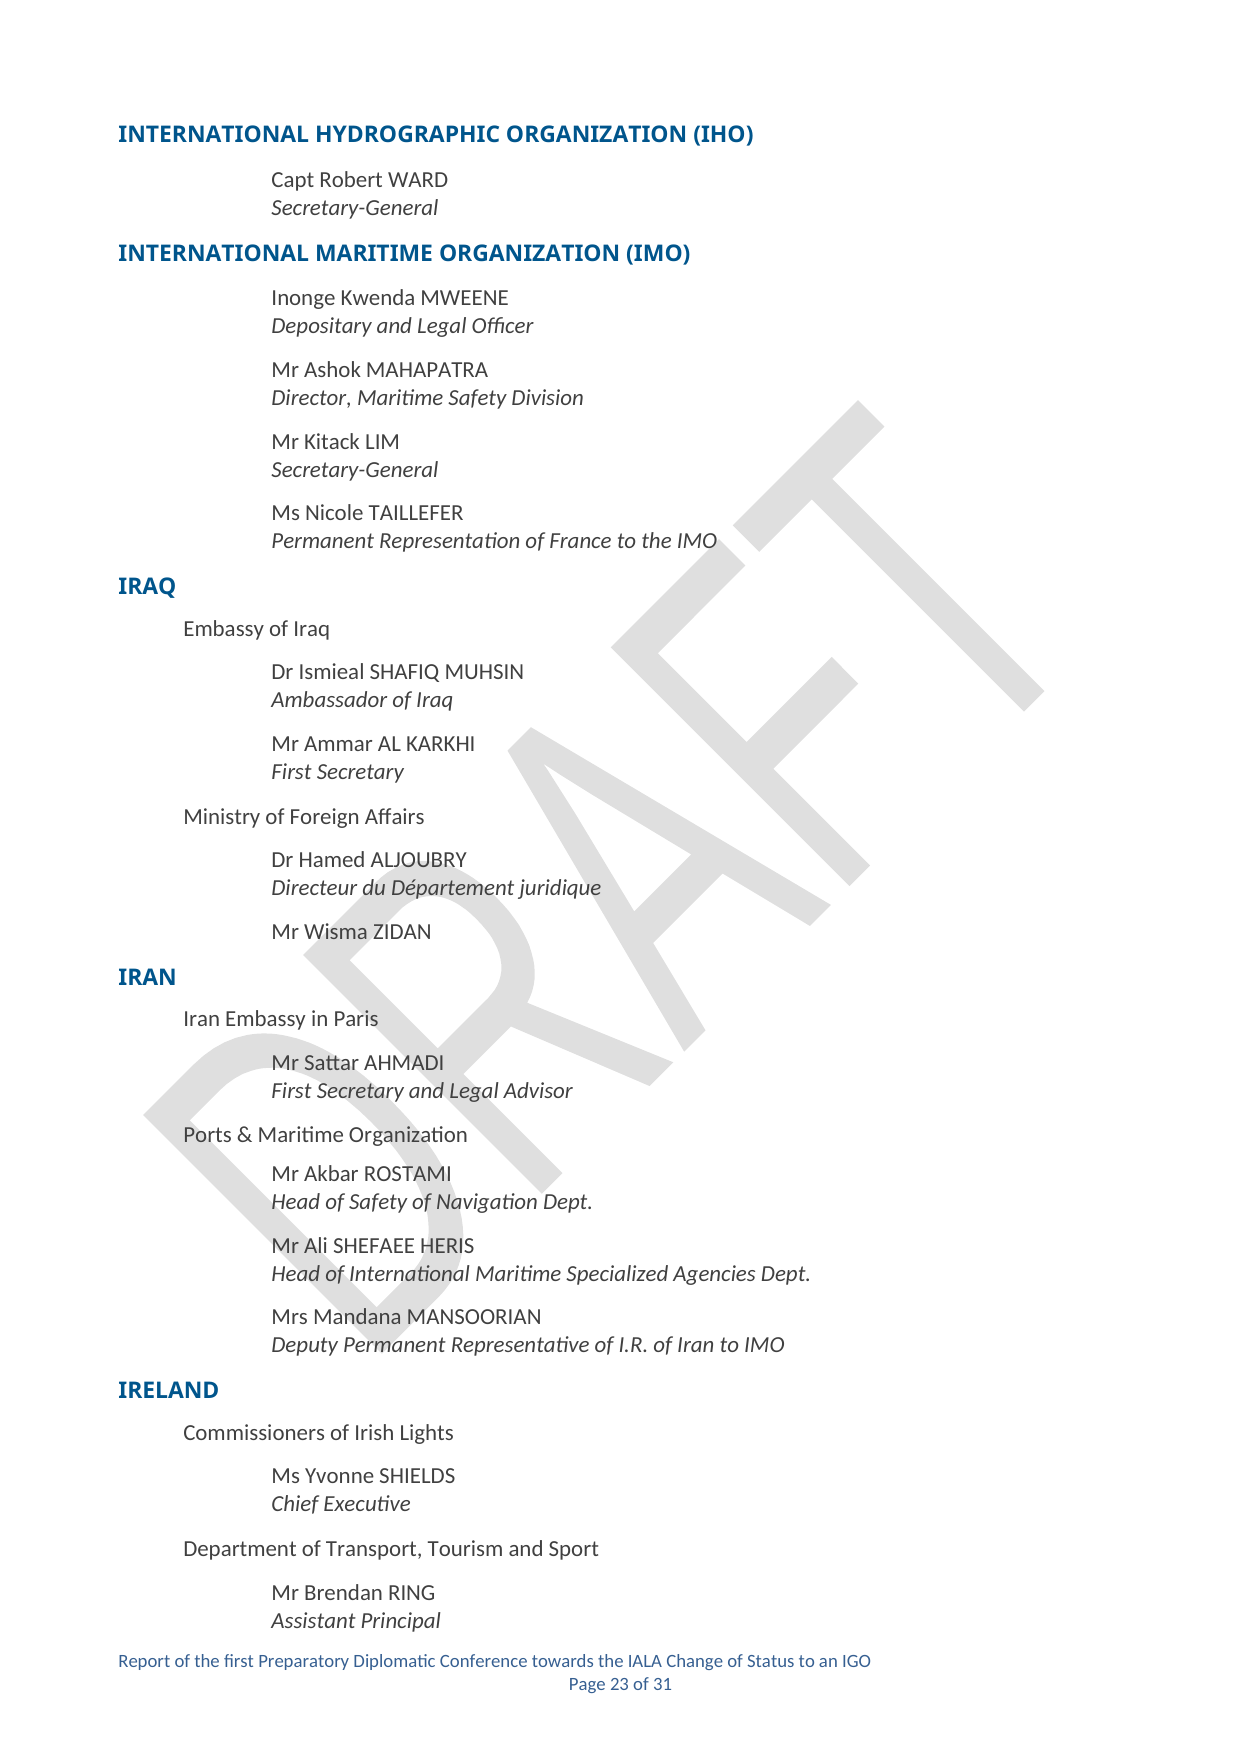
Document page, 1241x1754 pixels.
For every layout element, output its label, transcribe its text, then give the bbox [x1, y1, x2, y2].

text Permanent Representation of France to the IMO [118, 527, 1122, 554]
text IRAQ [118, 570, 1122, 601]
text Ports & Maritime Organization [118, 1121, 1122, 1149]
text Mr Ashok MAHAPATRA [118, 355, 1122, 383]
text Mr Ammar AL KARKHI [118, 729, 1122, 757]
text Mr Wisma ZIDAN [118, 917, 1122, 945]
text Capt Robert WARD [118, 165, 1122, 193]
text INTERNATIONAL HYDROGRAPHIC ORGANIZATION (IHO) [118, 118, 1122, 149]
text IRELAND [118, 1374, 1122, 1405]
text Inonge Kwenda MWEENE [118, 283, 1122, 312]
text Head of Safety of Navigation Dept. [118, 1187, 1122, 1215]
text Directeur du Département juridique [118, 873, 1122, 901]
text Mr Brendan RING [118, 1578, 1122, 1606]
text Mr Kitack LIM [118, 427, 1122, 455]
text First Secretary and Legal Advisor [118, 1076, 1122, 1104]
text Embassy of Iraq [118, 614, 1122, 642]
text Director, Maritime Safety Division [118, 383, 1122, 411]
text Secretary-General [118, 455, 1122, 483]
text Dr Ismieal SHAFIQ MUHSIN [118, 657, 1122, 685]
text Mr Sattar AHMADI [118, 1048, 1122, 1076]
text First Secretary [118, 757, 1122, 785]
text Commissioners of Irish Lights [118, 1418, 1122, 1446]
text Depositary and Legal Officer [118, 312, 1122, 339]
text INTERNATIONAL MARITIME ORGANIZATION (IMO) [118, 237, 1122, 268]
text Mr Ali SHEFAEE HERIS [118, 1231, 1122, 1259]
text Deputy Permanent Representative of I.R. of Iran to IMO [118, 1331, 1122, 1358]
text Ms Nicole TAILLEFER [118, 498, 1122, 527]
text Ministry of Foreign Affairs [118, 802, 1122, 830]
text Iran Embassy in Paris [118, 1004, 1122, 1032]
text Mrs Mandana MANSOORIAN [118, 1302, 1122, 1331]
text Assistant Principal [118, 1606, 1122, 1634]
text Head of International Maritime Specialized Agencies Dept. [118, 1259, 1122, 1287]
text IRAN [118, 961, 1122, 992]
text Dr Hamed ALJOUBRY [118, 845, 1122, 873]
text Department of Transport, Tourism and Sport [118, 1534, 1122, 1562]
text Secretary-General [118, 193, 1122, 221]
text Chief Executive [118, 1489, 1122, 1517]
text Mr Akbar ROSTAMI [118, 1159, 1122, 1187]
text Ambassador of Iraq [118, 685, 1122, 713]
text Ms Yvonne SHIELDS [118, 1461, 1122, 1489]
